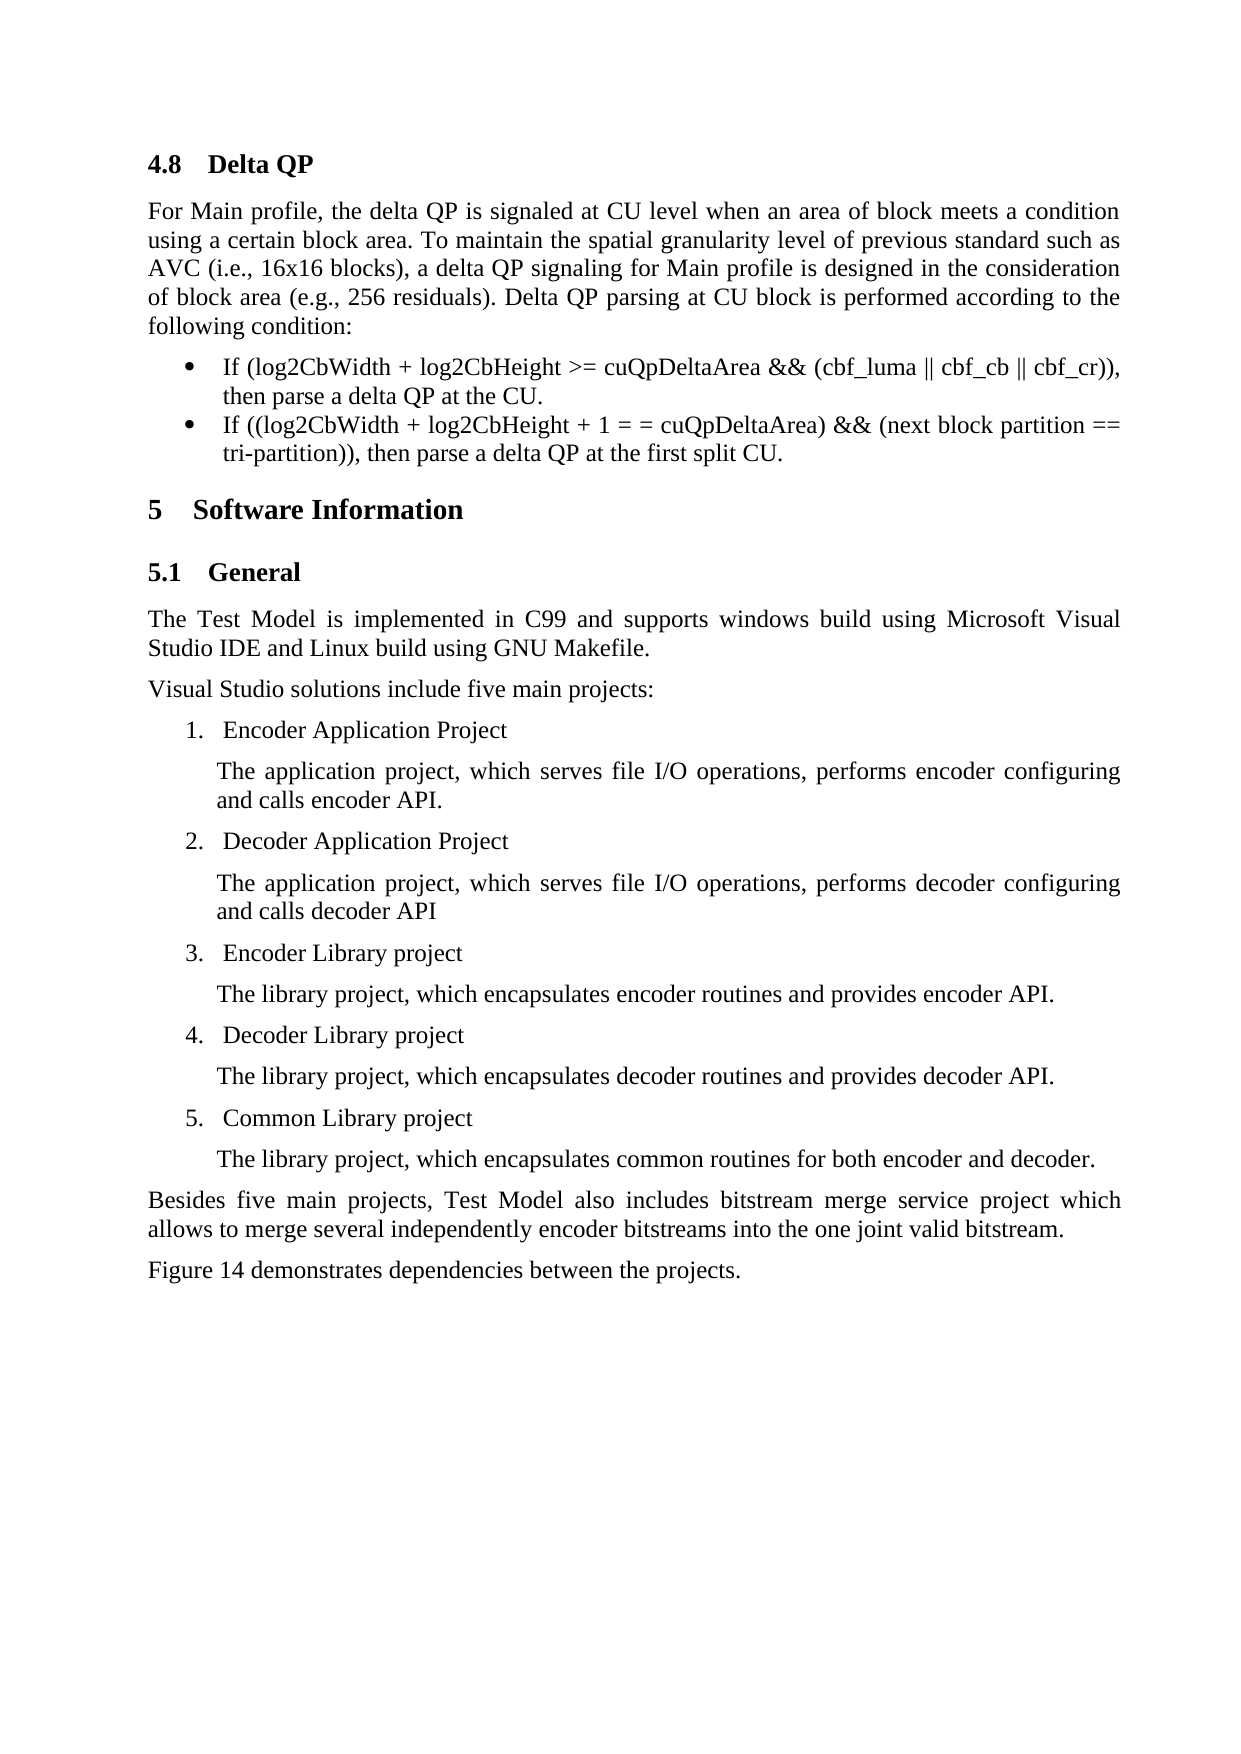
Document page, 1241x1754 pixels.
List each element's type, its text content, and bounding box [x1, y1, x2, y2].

text The application project, which serves file I/O operations, performs encoder configuring and calls encoder API. [216, 756, 1122, 814]
list Encoder Application Project [185, 715, 1122, 744]
subtitle Software Information [148, 492, 1122, 526]
list Decoder Library project [185, 1020, 1122, 1049]
list Decoder Application Project [185, 826, 1122, 855]
text The library project, which encapsulates encoder routines and provides encoder API. [216, 979, 1122, 1008]
text Figure 14 demonstrates dependencies between the projects. [148, 1255, 1122, 1284]
text The library project, which encapsulates decoder routines and provides decoder API. [216, 1061, 1122, 1090]
text For Main profile, the delta QP is signaled at CU level when an area of block meets a condition using a certain block area. To maintain the spatial granularity level of previous standard such as AVC (i.e., 16x16 blocks), a delta QP signaling for Main profile is designed in the consideration of block area (e.g., 256 residuals). Delta QP parsing at CU block is performed according to the following condition: [148, 196, 1122, 340]
text Besides five main projects, Test Model also includes bitstream merge service project which allows to merge several independently encoder bitstreams into the one joint valid bitstream. [148, 1185, 1122, 1243]
subtitle General [148, 556, 1122, 587]
text The Test Model is implemented in C99 and supports windows build using Microsoft Visual Studio IDE and Linux build using GNU Makefile. [148, 604, 1122, 661]
list Encoder Library project [185, 938, 1122, 966]
list If (log2CbWidth + log2CbHeight >= cuQpDeltaArea && (cbf_luma || cbf_cb || cbf_cr)), then parse a delta QP at the CU. [185, 352, 1122, 410]
list If ((log2CbWidth + log2CbHeight + 1 = = cuQpDeltaArea) && (next block partition == tri-partition)), then parse a delta QP at the first split CU. [185, 410, 1122, 467]
text Visual Studio solutions include five main projects: [148, 674, 1122, 703]
list Common Library project [185, 1103, 1122, 1131]
subtitle Delta QP [148, 148, 1122, 179]
text The library project, which encapsulates common routines for both encoder and decoder. [216, 1144, 1122, 1173]
text The application project, which serves file I/O operations, performs decoder configuring and calls decoder API [216, 868, 1122, 925]
